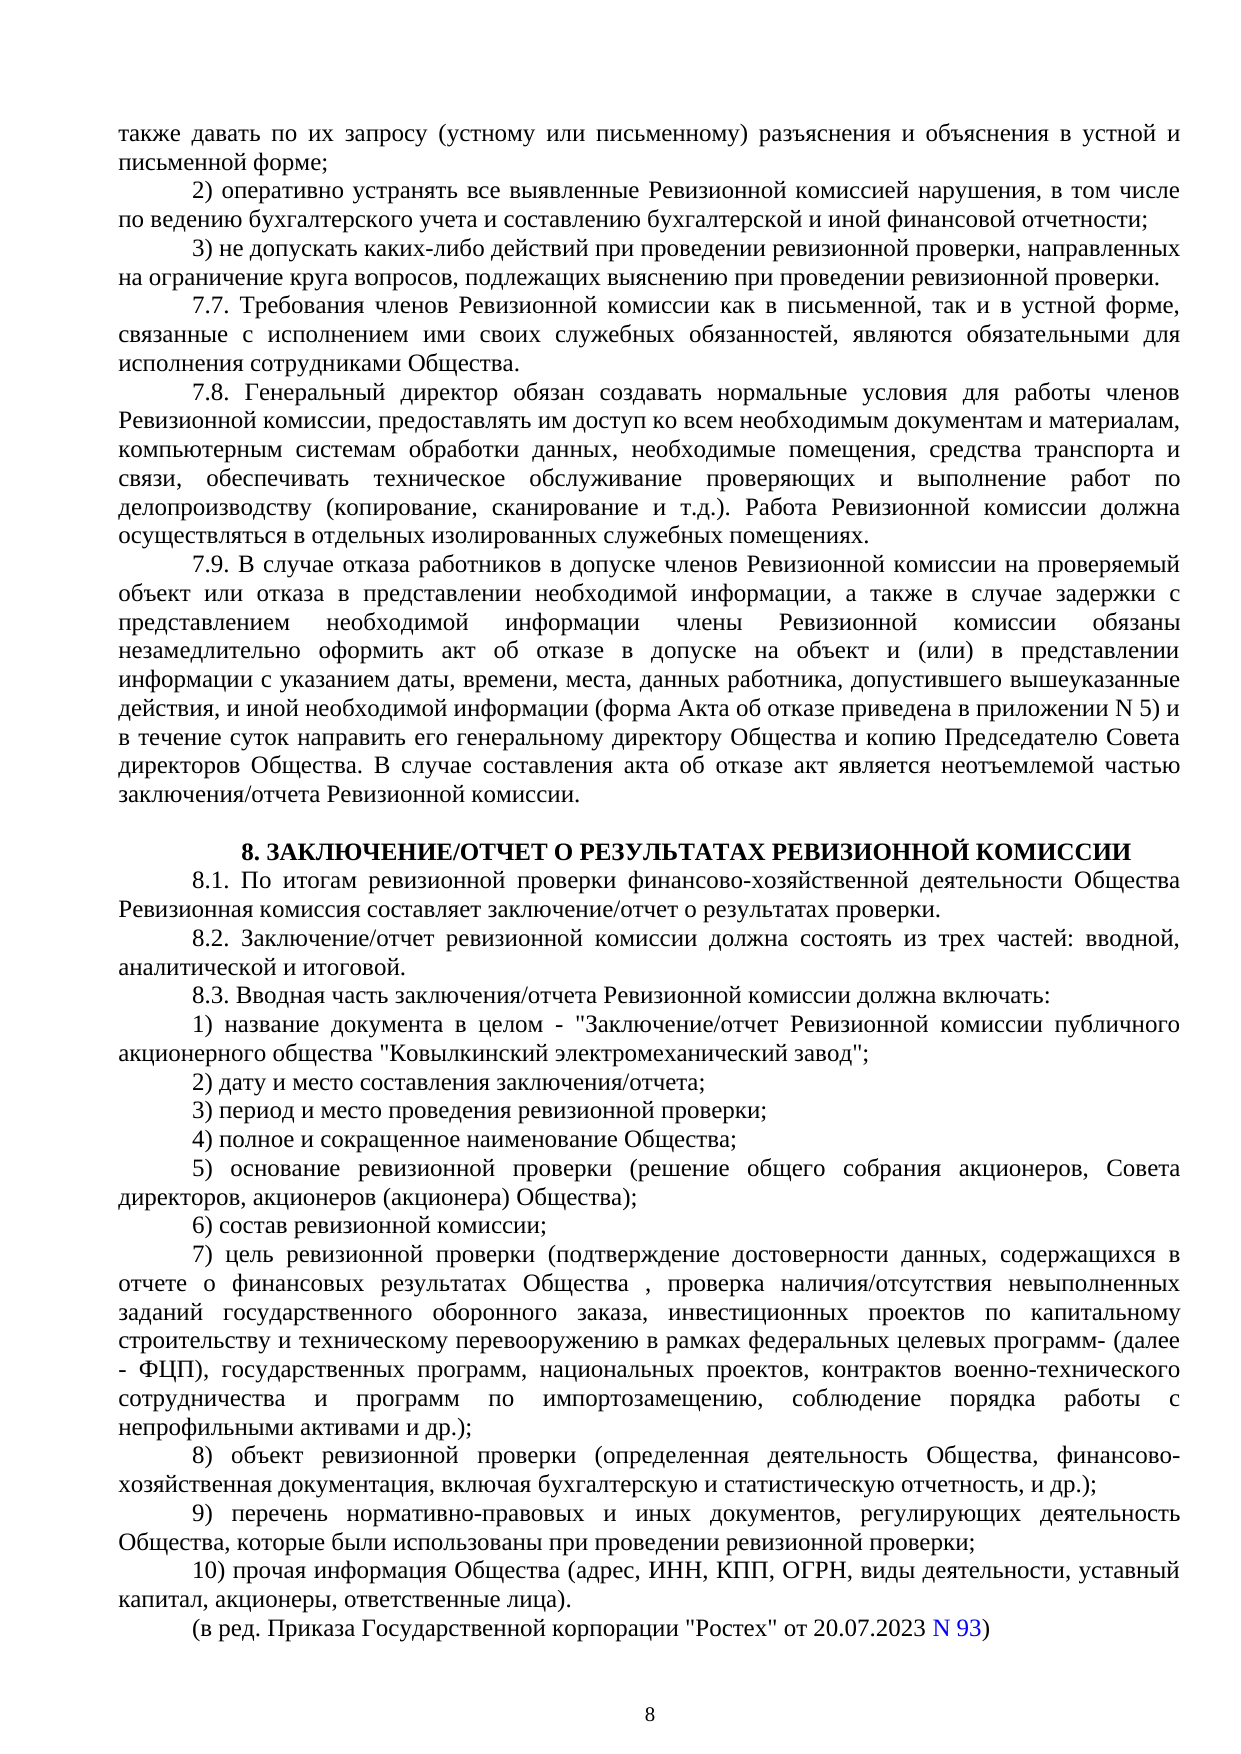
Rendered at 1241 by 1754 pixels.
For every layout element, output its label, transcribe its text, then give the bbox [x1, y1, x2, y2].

text 2) дату и место составления заключения/отчета; [118, 1067, 1181, 1096]
text 8.3. Вводная часть заключения/отчета Ревизионной комиссии должна включать: [118, 981, 1181, 1009]
text 4) полное и сокращенное наименование Общества; [118, 1124, 1181, 1153]
text 8.1. По итогам ревизионной проверки финансово-хозяйственной деятельности Общества Ревизионная комиссия составляет заключение/отчет о результатах проверки. [118, 866, 1181, 923]
text 10) прочая информация Общества (адрес, ИНН, КПП, ОГРН, виды деятельности, уставный капитал, акционеры, ответственные лица). [118, 1556, 1181, 1613]
text 3) период и место проведения ревизионной проверки; [118, 1096, 1181, 1124]
text 1) название документа в целом - "Заключение/отчет Ревизионной комиссии публичного акционерного общества "Ковылкинский электромеханический завод"; [118, 1009, 1181, 1067]
text 6) состав ревизионной комиссии; [118, 1211, 1181, 1239]
text 8) объект ревизионной проверки (определенная деятельность Общества, финансово-хозяйственная документация, включая бухгалтерскую и статистическую отчетность, и др.); [118, 1441, 1181, 1498]
text 7) цель ревизионной проверки (подтверждение достоверности данных, содержащихся в отчете о финансовых результатах Общества , проверка наличия/отсутствия невыполненных заданий государственного оборонного заказа, инвестиционных проектов по капитальному строительству и техническому перевооружению в рамках федеральных целевых программ- (далее - ФЦП), государственных программ, национальных проектов, контрактов военно-технического сотрудничества и программ по импортозамещению, соблюдение порядка работы с непрофильными активами и др.); [118, 1239, 1181, 1441]
text 5) основание ревизионной проверки (решение общего собрания акционеров, Совета директоров, акционеров (акционера) Общества); [118, 1153, 1181, 1211]
text 7.8. Генеральный директор обязан создавать нормальные условия для работы членов Ревизионной комиссии, предоставлять им доступ ко всем необходимым документам и материалам, компьютерным системам обработки данных, необходимые помещения, средства транспорта и связи, обеспечивать техническое обслуживание проверяющих и выполнение работ по делопроизводству (копирование, сканирование и т.д.). Работа Ревизионной комиссии должна осуществляться в отдельных изолированных служебных помещениях. [118, 377, 1181, 549]
text 7.9. В случае отказа работников в допуске членов Ревизионной комиссии на проверяемый объект или отказа в представлении необходимой информации, а также в случае задержки с представлением необходимой информации члены Ревизионной комиссии обязаны незамедлительно оформить акт об отказе в допуске на объект и (или) в представлении информации с указанием даты, времени, места, данных работника, допустившего вышеуказанные действия, и иной необходимой информации (форма Акта об отказе приведена в приложении N 5) и в течение суток направить его генеральному директору Общества и копию Председателю Совета директоров Общества. В случае составления акта об отказе акт является неотъемлемой частью заключения/отчета Ревизионной комиссии. [118, 549, 1181, 808]
text 8.2. Заключение/отчет ревизионной комиссии должна состоять из трех частей: вводной, аналитической и итоговой. [118, 923, 1181, 981]
text (в ред. Приказа Государственной корпорации "Ростех" от 20.07.2023 N 93) [118, 1613, 1181, 1642]
text 3) не допускать каких-либо действий при проведении ревизионной проверки, направленных на ограничение круга вопросов, подлежащих выяснению при проведении ревизионной проверки. [118, 233, 1181, 291]
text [118, 118, 1181, 176]
text 7.7. Требования членов Ревизионной комиссии как в письменной, так и в устной форме, связанные с исполнением ими своих служебных обязанностей, являются обязательными для исполнения сотрудниками Общества. [118, 291, 1181, 377]
text 2) оперативно устранять все выявленные Ревизионной комиссией нарушения, в том числе по ведению бухгалтерского учета и составлению бухгалтерской и иной финансовой отчетности; [118, 176, 1181, 233]
text 9) перечень нормативно-правовых и иных документов, регулирующих деятельность Общества, которые были использованы при проведении ревизионной проверки; [118, 1498, 1181, 1556]
text 8. ЗАКЛЮЧЕНИЕ/ОТЧЕТ О РЕЗУЛЬТАТАХ РЕВИЗИОННОЙ КОМИССИИ [118, 837, 1181, 866]
